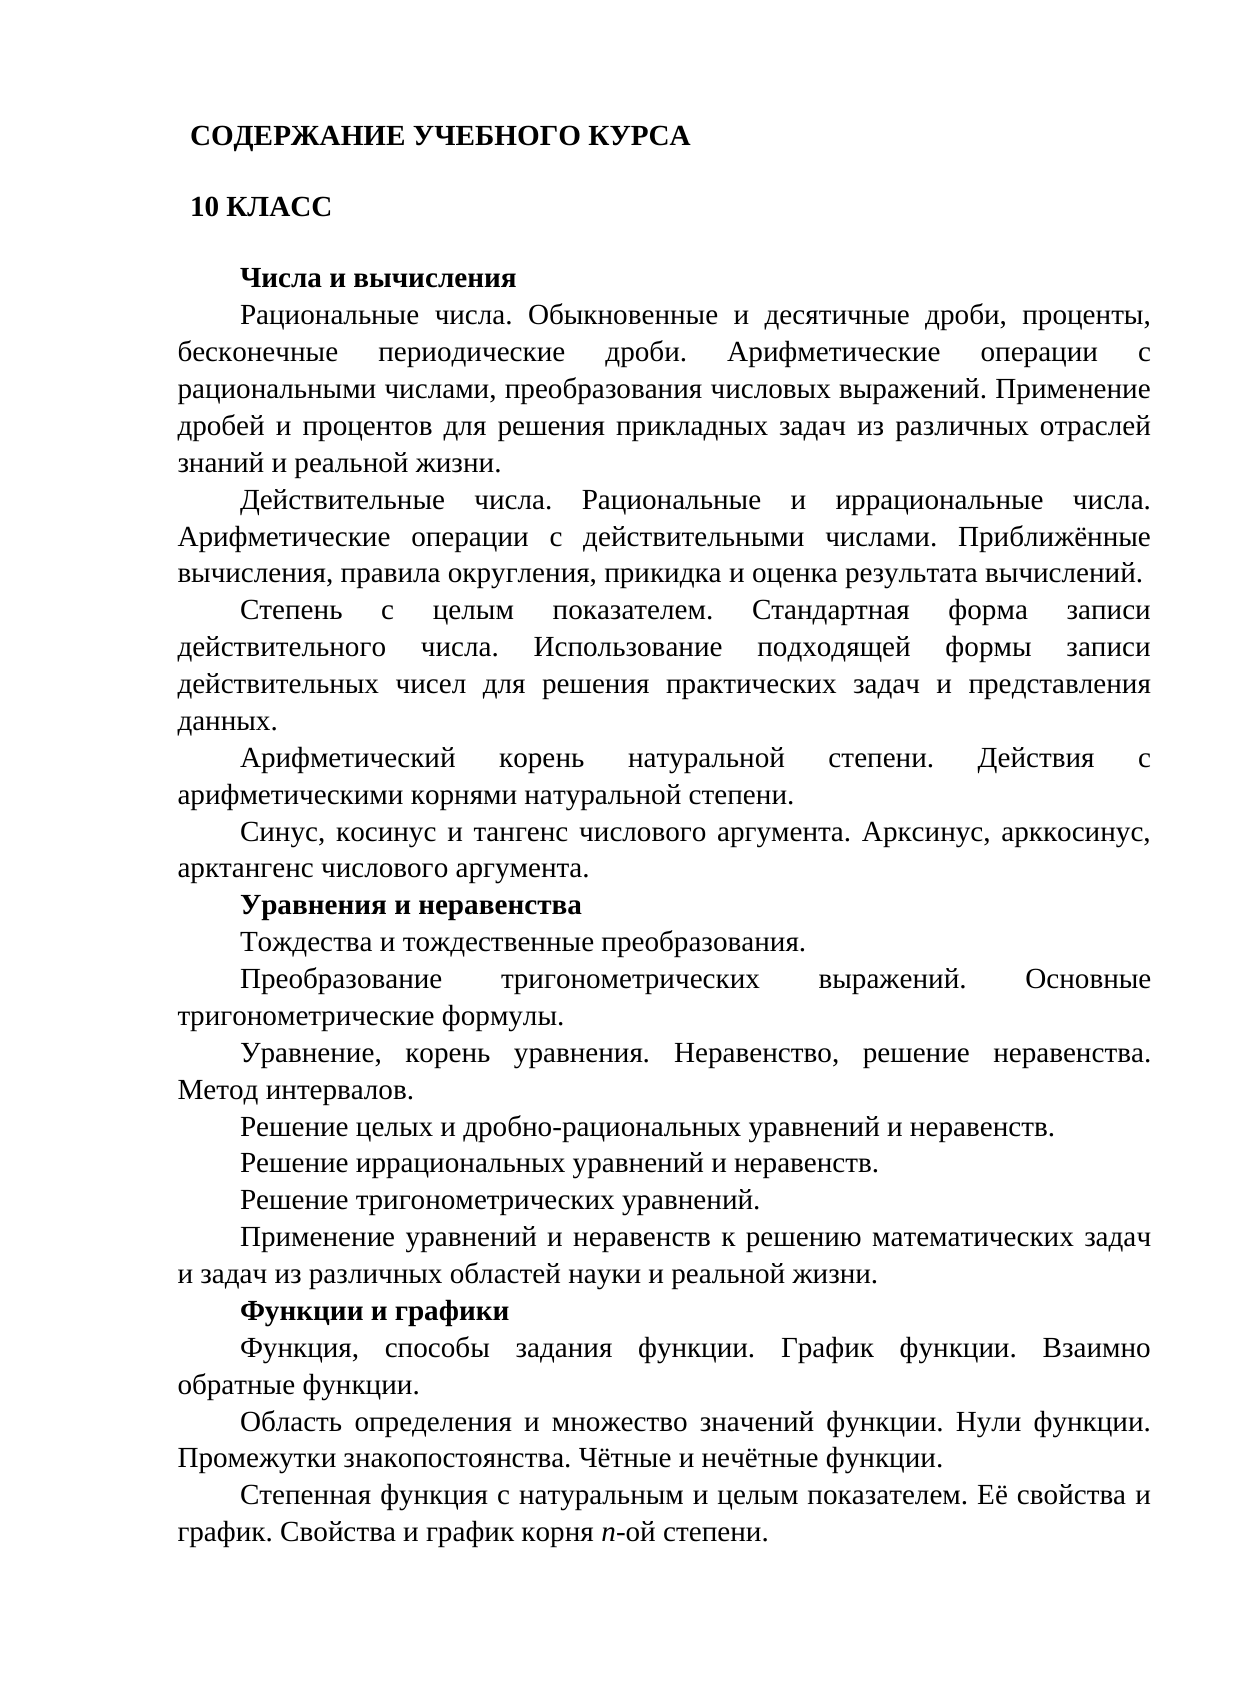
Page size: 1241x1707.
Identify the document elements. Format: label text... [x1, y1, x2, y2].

text Степень с целым показателем. Стандартная форма записи действительного числа. Использование подходящей формы записи действительных чисел для решения практических задач и представления данных. [177, 592, 1152, 737]
text Арифметический корень натуральной степени. Действия с арифметическими корнями натуральной степени. [177, 740, 1152, 810]
text Действительные числа. Рациональные и иррациональные числа. Арифметические операции с действительными числами. Приближённые вычисления, правила округления, прикидка и оценка результата вычислений. [177, 482, 1152, 589]
text Решение тригонометрических уравнений. [177, 1182, 1152, 1216]
text Область определения и множество значений функции. Нули функции. Промежутки знакопостоянства. Чётные и нечётные функции. [177, 1404, 1152, 1474]
text Степенная функция с натуральным и целым показателем. Её свойства и график. Свойства и график корня n-ой степени. [177, 1477, 1152, 1548]
text Уравнения и неравенства [177, 887, 1152, 921]
text Решение целых и дробно-рациональных уравнений и неравенств. [177, 1109, 1152, 1142]
text Рациональные числа. Обыкновенные и десятичные дроби, проценты, бесконечные периодические дроби. Арифметические операции с рациональными числами, преобразования числовых выражений. Применение дробей и процентов для решения прикладных задач из различных отраслей знаний и реальной жизни. [177, 297, 1152, 478]
text 10 КЛАСС [190, 189, 1152, 223]
text СОДЕРЖАНИЕ УЧЕБНОГО КУРСА [190, 118, 1152, 152]
text Преобразование тригонометрических выражений. Основные тригонометрические формулы. [177, 961, 1152, 1032]
text Числа и вычисления [177, 261, 1152, 294]
text Функция, способы задания функции. График функции. Взаимно обратные функции. [177, 1330, 1152, 1400]
text Синус, косинус и тангенс числового аргумента. Арксинус, арккосинус, арктангенс числового аргумента. [177, 814, 1152, 884]
text Решение иррациональных уравнений и неравенств. [177, 1146, 1152, 1179]
text Функции и графики [177, 1293, 1152, 1327]
text Тождества и тождественные преобразования. [177, 924, 1152, 958]
text Применение уравнений и неравенств к решению математических задач и задач из различных областей науки и реальной жизни. [177, 1219, 1152, 1290]
text Уравнение, корень уравнения. Неравенство, решение неравенства. Метод интервалов. [177, 1035, 1152, 1105]
